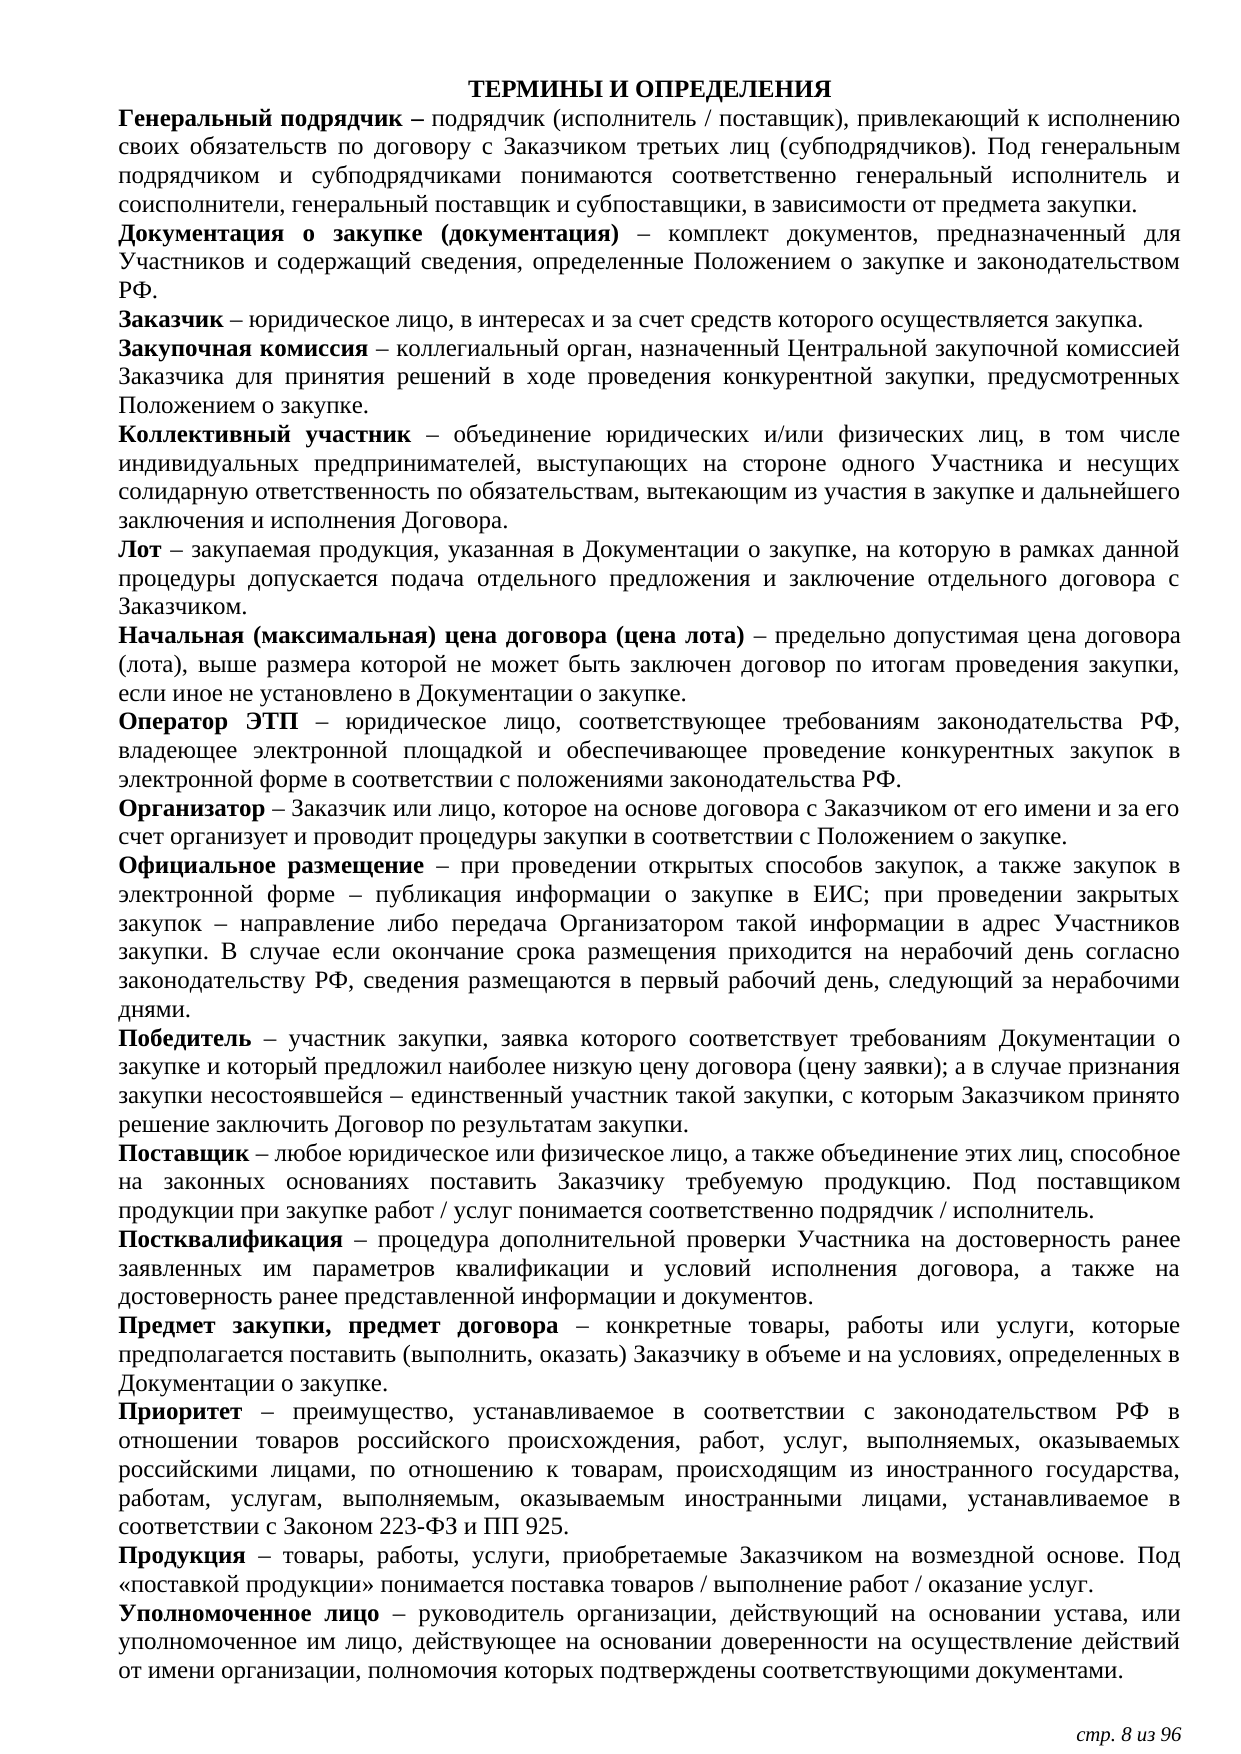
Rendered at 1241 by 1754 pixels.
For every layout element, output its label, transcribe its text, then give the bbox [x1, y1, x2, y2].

text Предмет закупки, предмет договора – конкретные товары, работы или услуги, которые предполагается поставить (выполнить, оказать) Заказчику в объеме и на условиях, определенных в Документации о закупке. [118, 1310, 1181, 1396]
text Победитель – участник закупки, заявка которого соответствует требованиям Документации о закупке и который предложил наиболее низкую цену договора (цену заявки); а в случае признания закупки несостоявшейся – единственный участник такой закупки, с которым Заказчиком принято решение заключить Договор по результатам закупки. [118, 1023, 1181, 1138]
text Начальная (максимальная) цена договора (цена лота) – предельно допустимая цена договора (лота), выше размера которой не может быть заключен договор по итогам проведения закупки, если иное не установлено в Документации о закупке. [118, 620, 1181, 706]
text Лот – закупаемая продукция, указанная в Документации о закупке, на которую в рамках данной процедуры допускается подача отдельного предложения и заключение отдельного договора с Заказчиком. [118, 534, 1181, 620]
text Официальное размещение – при проведении открытых способов закупок, а также закупок в электронной форме – публикация информации о закупке в ЕИС; при проведении закрытых закупок – направление либо передача Организатором такой информации в адрес Участников закупки. В случае если окончание срока размещения приходится на нерабочий день согласно законодательству РФ, сведения размещаются в первый рабочий день, следующий за нерабочими днями. [118, 850, 1181, 1023]
text Уполномоченное лицо – руководитель организации, действующий на основании устава, или уполномоченное им лицо, действующее на основании доверенности на осуществление действий от имени организации, полномочия которых подтверждены соответствующими документами. [118, 1598, 1181, 1684]
text Постквалификация – процедура дополнительной проверки Участника на достоверность ранее заявленных им параметров квалификации и условий исполнения договора, а также на достоверность ранее представленной информации и документов. [118, 1224, 1181, 1310]
text Поставщик – любое юридическое или физическое лицо, а также объединение этих лиц, способное на законных основаниях поставить Заказчику требуемую продукцию. Под поставщиком продукции при закупке работ / услуг понимается соответственно подрядчик / исполнитель. [118, 1138, 1181, 1224]
text Приоритет – преимущество, устанавливаемое в соответствии с законодательством РФ в отношении товаров российского происхождения, работ, услуг, выполняемых, оказываемых российскими лицами, по отношению к товарам, происходящим из иностранного государства, работам, услугам, выполняемым, оказываемым иностранными лицами, устанавливаемое в соответствии с Законом 223-ФЗ и ПП 925. [118, 1396, 1181, 1540]
text Организатор – Заказчик или лицо, которое на основе договора с Заказчиком от его имени и за его счет организует и проводит процедуры закупки в соответствии с Положением о закупке. [118, 793, 1181, 850]
text Оператор ЭТП – юридическое лицо, соответствующее требованиям законодательства РФ, владеющее электронной площадкой и обеспечивающее проведение конкурентных закупок в электронной форме в соответствии с положениями законодательства РФ. [118, 706, 1181, 793]
text Заказчик – юридическое лицо, в интересах и за счет средств которого осуществляется закупка. [118, 304, 1181, 333]
text Генеральный подрядчик – подрядчик (исполнитель / поставщик), привлекающий к исполнению своих обязательств по договору с Заказчиком третьих лиц (субподрядчиков). Под генеральным подрядчиком и субподрядчиками понимаются соответственно генеральный исполнитель и соисполнители, генеральный поставщик и субпоставщики, в зависимости от предмета закупки. [118, 103, 1181, 218]
text Закупочная комиссия – коллегиальный орган, назначенный Центральной закупочной комиссией Заказчика для принятия решений в ходе проведения конкурентной закупки, предусмотренных Положением о закупке. [118, 333, 1181, 419]
text Коллективный участник – объединение юридических и/или физических лиц, в том числе индивидуальных предпринимателей, выступающих на стороне одного Участника и несущих солидарную ответственность по обязательствам, вытекающим из участия в закупке и дальнейшего заключения и исполнения Договора. [118, 419, 1181, 534]
subtitle ТЕРМИНЫ И ОПРЕДЕЛЕНИЯ [118, 74, 1181, 103]
text Документация о закупке (документация) – комплект документов, предназначенный для Участников и содержащий сведения, определенные Положением о закупке и законодательством РФ. [118, 218, 1181, 304]
text Продукция – товары, работы, услуги, приобретаемые Заказчиком на возмездной основе. Под «поставкой продукции» понимается поставка товаров / выполнение работ / оказание услуг. [118, 1540, 1181, 1598]
